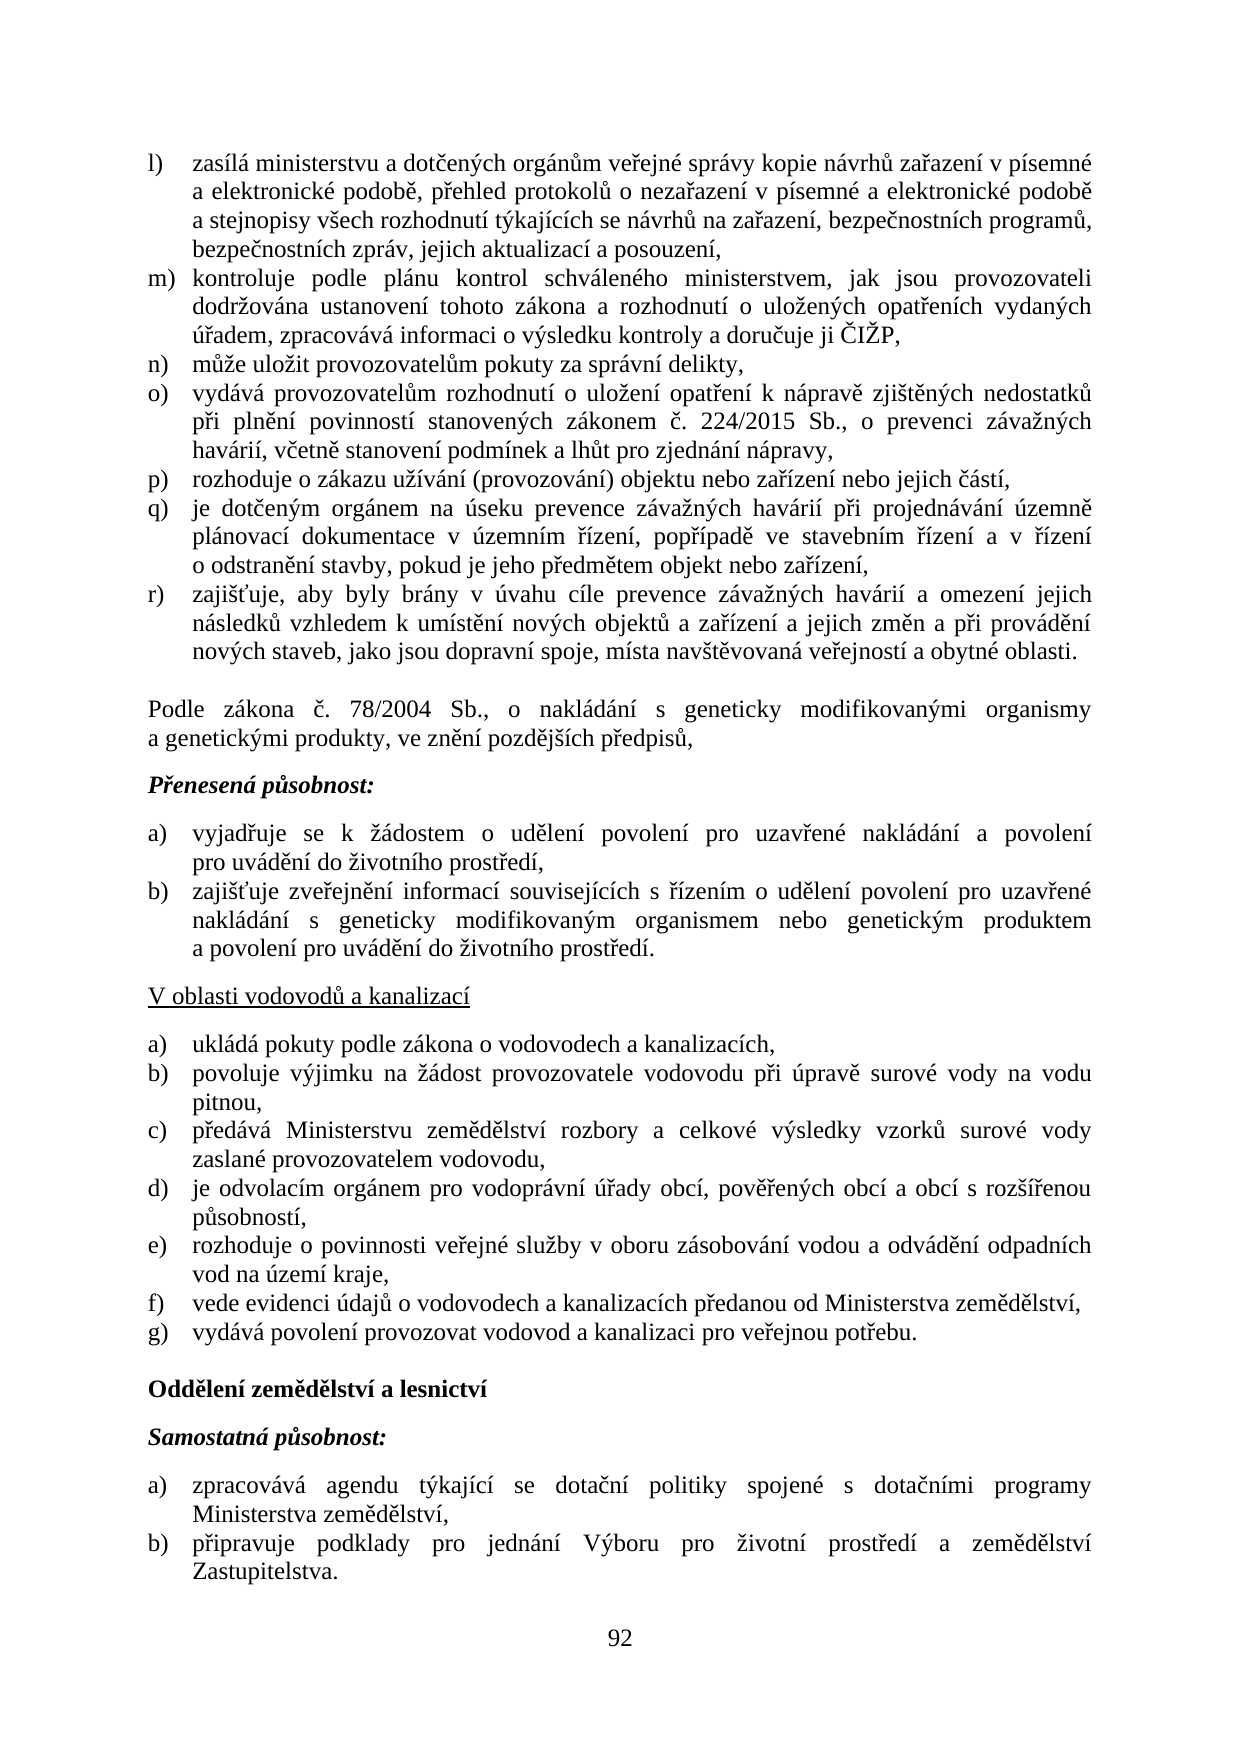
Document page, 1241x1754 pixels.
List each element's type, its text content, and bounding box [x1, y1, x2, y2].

text b) povoluje výjimku na žádost provozovatele vodovodu při úpravě surové vody na vodu pitnou, [148, 1058, 1093, 1116]
text o) vydává provozovatelům rozhodnutí o uložení opatření k nápravě zjištěných nedostatků při plnění povinností stanovených zákonem č. 224/2015 Sb., o prevenci závažných havárií, včetně stanovení podmínek a lhůt pro zjednání nápravy, [148, 378, 1093, 464]
text l) zasílá ministerstvu a dotčených orgánům veřejné správy kopie návrhů zařazení v písemné a elektronické podobě, přehled protokolů o nezařazení v písemné a elektronické podobě a stejnopisy všech rozhodnutí týkajících se návrhů na zařazení, bezpečnostních programů, bezpečnostních zpráv, jejich aktualizací a posouzení, [148, 148, 1093, 263]
text q) je dotčeným orgánem na úseku prevence závažných havárií při projednávání územně plánovací dokumentace v územním řízení, popřípadě ve stavebním řízení a v řízení o odstranění stavby, pokud je jeho předmětem objekt nebo zařízení, [148, 493, 1093, 579]
text a) zpracovává agendu týkající se dotační politiky spojené s dotačními programy Ministerstva zemědělství, [148, 1470, 1093, 1528]
text a) vyjadřuje se k žádostem o udělení povolení pro uzavřené nakládání a povolení pro uvádění do životního prostředí, [148, 818, 1093, 876]
text e) rozhoduje o povinnosti veřejné služby v oboru zásobování vodou a odvádění odpadních vod na území kraje, [148, 1231, 1093, 1288]
text V oblasti vodovodů a kanalizací [148, 981, 1093, 1010]
text b) zajišťuje zveřejnění informací souvisejících s řízením o udělení povolení pro uzavřené nakládání s geneticky modifikovaným organismem nebo genetickým produktem a povolení pro uvádění do životního prostředí. [148, 876, 1093, 962]
text n) může uložit provozovatelům pokuty za správní delikty, [148, 349, 1093, 378]
text p) rozhoduje o zákazu užívání (provozování) objektu nebo zařízení nebo jejich částí, [148, 464, 1093, 493]
text Přenesená působnost: [148, 771, 1093, 799]
text f) vede evidenci údajů o vodovodech a kanalizacích předanou od Ministerstva zemědělství, [148, 1288, 1093, 1317]
text b) připravuje podklady pro jednání Výboru pro životní prostředí a zemědělství Zastupitelstva. [148, 1528, 1093, 1585]
text Podle zákona č. 78/2004 Sb., o nakládání s geneticky modifikovanými organismy a genetickými produkty, ve znění pozdějších předpisů, [148, 694, 1093, 751]
text c) předává Ministerstvu zemědělství rozbory a celkové výsledky vzorků surové vody zaslané provozovatelem vodovodu, [148, 1116, 1093, 1173]
text r) zajišťuje, aby byly brány v úvahu cíle prevence závažných havárií a omezení jejich následků vzhledem k umístění nových objektů a zařízení a jejich změn a při provádění nových staveb, jako jsou dopravní spoje, místa navštěvovaná veřejností a obytné oblasti. [148, 579, 1093, 665]
text d) je odvolacím orgánem pro vodoprávní úřady obcí, pověřených obcí a obcí s rozšířenou působností, [148, 1173, 1093, 1231]
text m) kontroluje podle plánu kontrol schváleného ministerstvem, jak jsou provozovateli dodržována ustanovení tohoto zákona a rozhodnutí o uložených opatřeních vydaných úřadem, zpracovává informaci o výsledku kontroly a doručuje ji ČIŽP, [148, 263, 1093, 349]
text Oddělení zemědělství a lesnictví [148, 1374, 1093, 1403]
text a) ukládá pokuty podle zákona o vodovodech a kanalizacích, [148, 1029, 1093, 1058]
text g) vydává povolení provozovat vodovod a kanalizaci pro veřejnou potřebu. [148, 1317, 1093, 1346]
text Samostatná působnost: [148, 1422, 1093, 1451]
